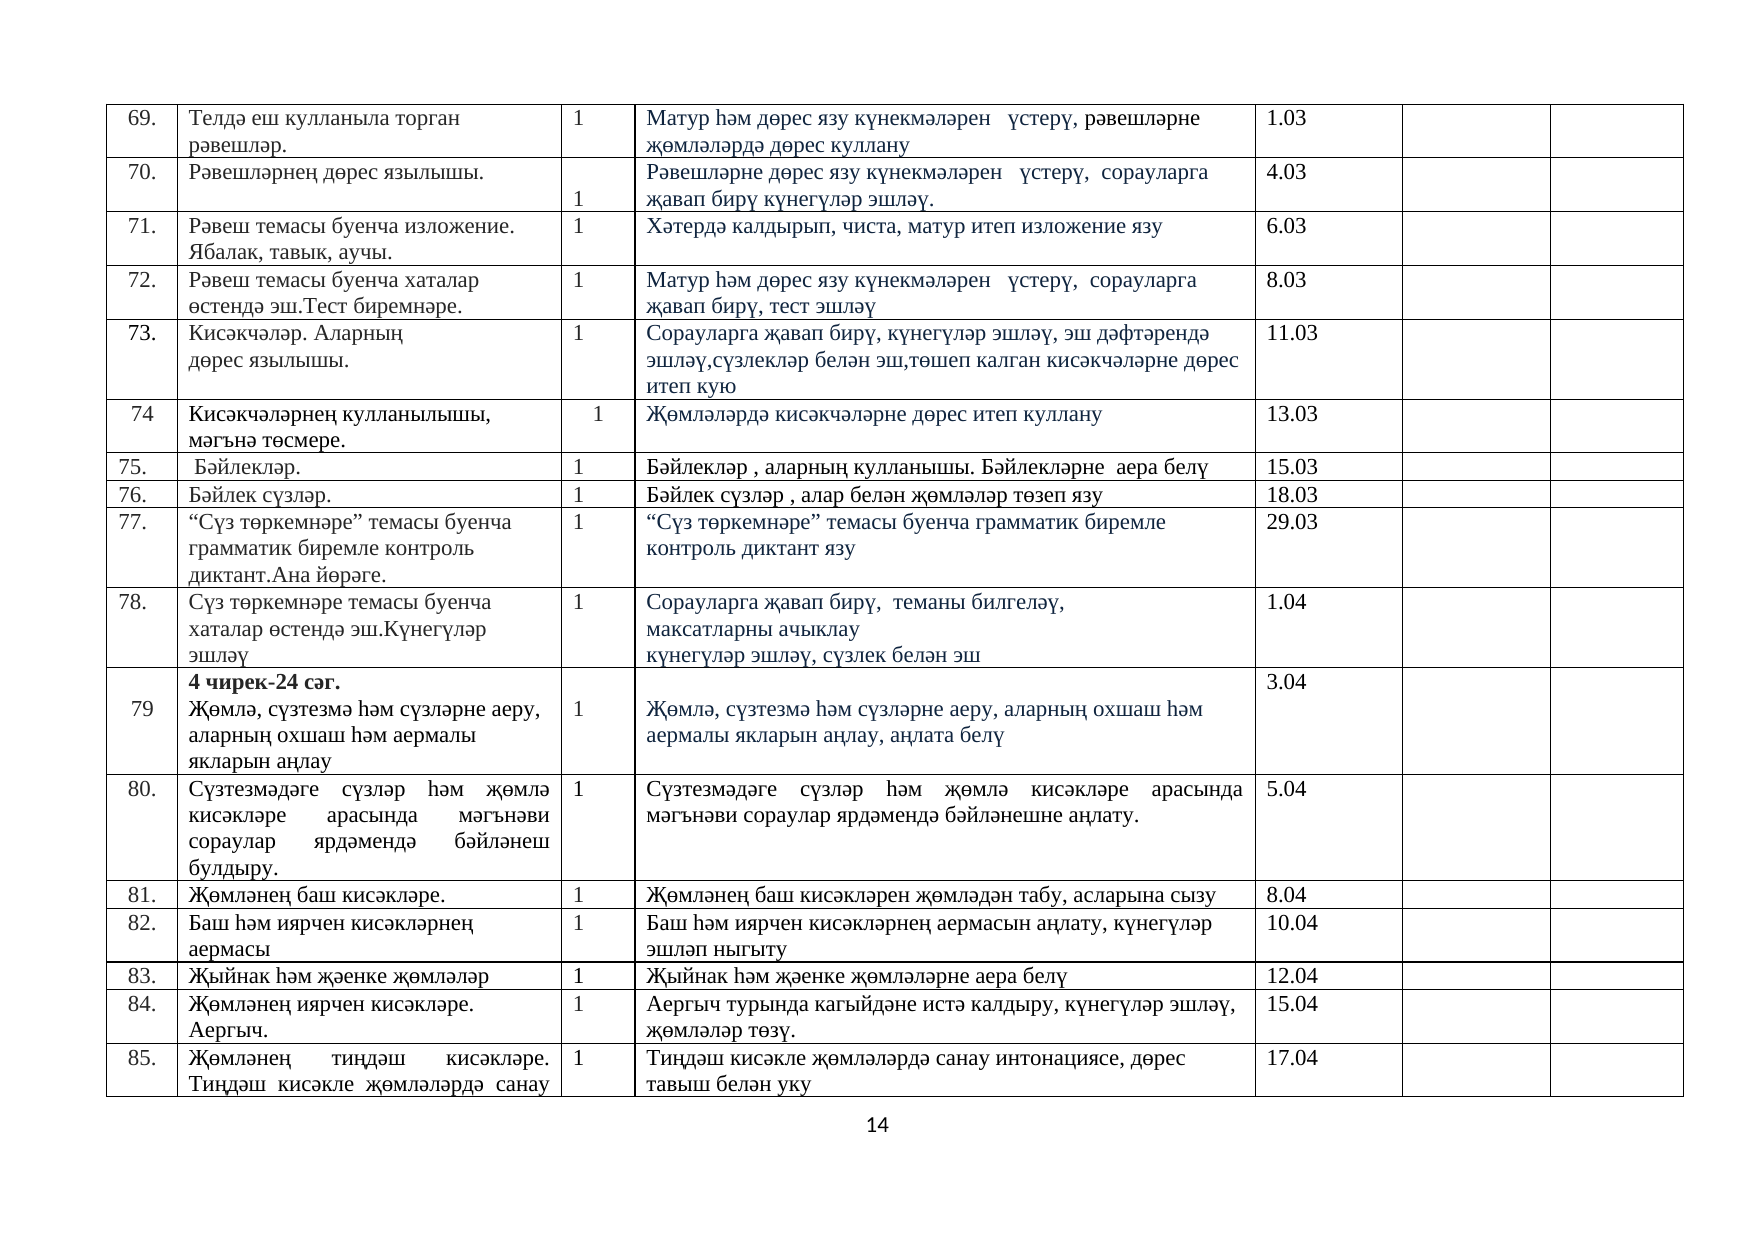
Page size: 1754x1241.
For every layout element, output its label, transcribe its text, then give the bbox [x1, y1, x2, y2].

table_cell Бәйлекләр. [178, 453, 561, 480]
table_cell [1551, 775, 1683, 880]
table_cell Бәйлек сүзләр , алар белән җөмләләр төзеп язу [636, 481, 1255, 507]
table_cell [1403, 508, 1550, 587]
table_cell 76. [107, 481, 177, 507]
table_cell [1551, 668, 1683, 774]
table_cell [1551, 266, 1683, 318]
table_cell Җөмләнең баш кисәкләре. [178, 881, 561, 908]
table_cell [1403, 158, 1550, 211]
table_cell Җөмлә, сүзтезмә һәм сүзләрне аеру, аларның охшаш һәм аермалы якларын аңлау, аңлата белү [636, 668, 1255, 774]
table_cell 17.04 [1256, 1044, 1402, 1096]
table_cell 77. [107, 508, 177, 587]
table_cell [1551, 453, 1683, 480]
table_cell 3.04 [1256, 668, 1402, 774]
table_cell 75. [107, 453, 177, 480]
table_cell Сорауларга җавап бирү, теманы билгеләү, максатларны ачыклау күнегүләр эшләү, сүзлек белән эш [636, 588, 1255, 667]
table_cell Рәвеш темасы буенча хаталар өстендә эш.Тест биремнәре. [178, 266, 561, 318]
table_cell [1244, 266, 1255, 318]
table_cell 8.03 [1256, 266, 1402, 318]
table_cell 73. [107, 320, 177, 398]
table_cell 1 [562, 266, 634, 318]
table_cell 1 [562, 990, 634, 1042]
table_cell 1 [562, 158, 634, 211]
table_cell Сүзтезмәдәге сүзләр һәм җөмлә кисәкләре арасында мәгънәви сораулар ярдәмендә бәйләнеш булдыру. [178, 775, 561, 880]
table_cell 6.03 [1256, 212, 1402, 265]
table_cell 15.04 [1256, 990, 1402, 1042]
table_cell 11.03 [1256, 320, 1402, 398]
table_cell [1403, 909, 1550, 961]
table_cell 78. [107, 588, 177, 667]
table_cell [1551, 990, 1683, 1042]
table_cell 1 [562, 508, 634, 587]
table_cell [1403, 481, 1550, 507]
table_cell Аергыч турында кагыйдәне истә калдыру, күнегүләр эшләү, җөмләләр төзү. [636, 990, 1255, 1042]
table_cell [1551, 1044, 1683, 1096]
table_cell 12.04 [1256, 963, 1402, 989]
table_cell [1403, 453, 1550, 480]
table_cell 1 [562, 105, 634, 157]
table_cell 71. [107, 212, 177, 265]
table_cell [1403, 1044, 1550, 1096]
table_cell [1551, 881, 1683, 908]
table_cell 69. [107, 105, 177, 157]
table_cell 1 [562, 775, 634, 880]
table_cell 82. [107, 909, 177, 961]
table_cell 1 [562, 1044, 634, 1096]
table_cell Рәвешләрнең дөрес язылышы. [178, 158, 561, 211]
table_cell [1551, 158, 1683, 211]
table_cell 83. [107, 963, 177, 989]
table_cell 1 [562, 668, 634, 774]
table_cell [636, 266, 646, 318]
table_cell 1 [562, 320, 634, 398]
table_cell [1403, 775, 1550, 880]
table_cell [636, 1044, 1255, 1096]
table_cell Сүз төркемнәре темасы буенча хаталар өстендә эш.Күнегүләр эшләү [178, 588, 561, 667]
table_cell 85. [107, 1044, 177, 1096]
table_cell Җөмләнең баш кисәкләрен җөмләдән табу, асларына сызу [636, 881, 1255, 908]
table_cell [1551, 400, 1683, 452]
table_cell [178, 1044, 561, 1096]
table_cell 1 [562, 909, 634, 961]
table_cell Бәйлекләр , аларның кулланышы. Бәйлекләрне аера белү [636, 453, 1255, 480]
table_cell 8.04 [1256, 881, 1402, 908]
table_cell 15.03 [1256, 453, 1402, 480]
table_cell [1403, 400, 1550, 452]
table_cell [1403, 588, 1550, 667]
table_cell Җыйнак һәм җәенке җөмләләрне аера белү [636, 963, 1255, 989]
table_cell Сүзтезмәдәге сүзләр һәм җөмлә кисәкләре арасында мәгънәви сораулар ярдәмендә бәйләнешне аңлату. [636, 775, 1255, 880]
table_cell [1403, 990, 1550, 1042]
table_cell Кисәкчәләр. Аларның дөрес язылышы. [178, 320, 561, 398]
table_cell 1 [562, 588, 634, 667]
table_cell Җөмләләрдә кисәкчәләрне дөрес итеп куллану [636, 400, 1255, 452]
table_cell [1551, 320, 1683, 398]
table_cell Җыйнак һәм җәенке җөмләләр [178, 963, 561, 989]
table_cell Баш һәм иярчен кисәкләрнең аермасы [178, 909, 561, 961]
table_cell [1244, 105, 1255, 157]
table_cell 84. [107, 990, 177, 1042]
table_cell “Сүз төркемнәре” темасы буенча грамматик биремле контроль диктант язу [636, 508, 1255, 587]
table_cell 1.03 [1256, 105, 1402, 157]
table_cell 79 [107, 668, 177, 774]
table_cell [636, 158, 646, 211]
table_cell 1 [562, 453, 634, 480]
table_cell [1403, 320, 1550, 398]
table_cell [1551, 508, 1683, 587]
table_cell Телдә еш кулланыла торган рәвешләр. [178, 105, 561, 157]
table_cell 5.04 [1256, 775, 1402, 880]
table_cell 13.03 [1256, 400, 1402, 452]
table_cell [1551, 105, 1683, 157]
table_cell 18.03 [1256, 481, 1402, 507]
table_cell Баш һәм иярчен кисәкләрнең аермасын аңлату, күнегүләр эшләп ныгыту [636, 909, 1255, 961]
table_cell [1551, 963, 1683, 989]
table_cell Җөмләнең иярчен кисәкләре. Аергыч. [178, 990, 561, 1042]
table_cell [1403, 881, 1550, 908]
table_cell 1 [562, 963, 634, 989]
table_cell [1403, 105, 1550, 157]
table_cell [1551, 212, 1683, 265]
table_cell 1 [562, 881, 634, 908]
table_cell 80. [107, 775, 177, 880]
table_cell 72. [107, 266, 177, 318]
table_cell [1551, 909, 1683, 961]
table_cell 1 [562, 481, 634, 507]
table_cell Сорауларга җавап бирү, күнегүләр эшләү, эш дәфтәрендә эшләү,сүзлекләр белән эш,төшеп калган кисәкчәләрне дөрес итеп кую [636, 320, 1255, 398]
table_cell Бәйлек сүзләр. [178, 481, 561, 507]
table_cell 1.04 [1256, 588, 1402, 667]
table_cell Хәтердә калдырып, чиста, матур итеп изложение язу [636, 212, 1255, 265]
table_cell 1 [562, 212, 634, 265]
table_cell [1403, 266, 1550, 318]
table_cell 81. [107, 881, 177, 908]
table_cell 4.03 [1256, 158, 1402, 211]
table_cell 74 [107, 400, 177, 452]
table_cell Рәвеш темасы буенча изложение. Ябалак, тавык, аучы. [178, 212, 561, 265]
table_cell 1 [562, 400, 634, 452]
table_cell 4 чирек-24 сәг. Җөмлә, сүзтезмә һәм сүзләрне аеру, аларның охшаш һәм аермалы якларын аңлау [178, 668, 561, 774]
table_cell [1403, 212, 1550, 265]
table_cell 29.03 [1256, 508, 1402, 587]
table_cell 10.04 [1256, 909, 1402, 961]
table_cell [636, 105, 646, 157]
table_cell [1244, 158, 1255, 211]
table_cell 70. [107, 158, 177, 211]
table_cell “Сүз төркемнәре” темасы буенча грамматик биремле контроль диктант.Ана йөрәге. [178, 508, 561, 587]
table_cell [1551, 481, 1683, 507]
table_cell [1403, 963, 1550, 989]
table_cell [1403, 668, 1550, 774]
table_cell [1551, 588, 1683, 667]
table_cell Кисәкчәләрнең кулланылышы, мәгънә төсмере. [178, 400, 561, 452]
